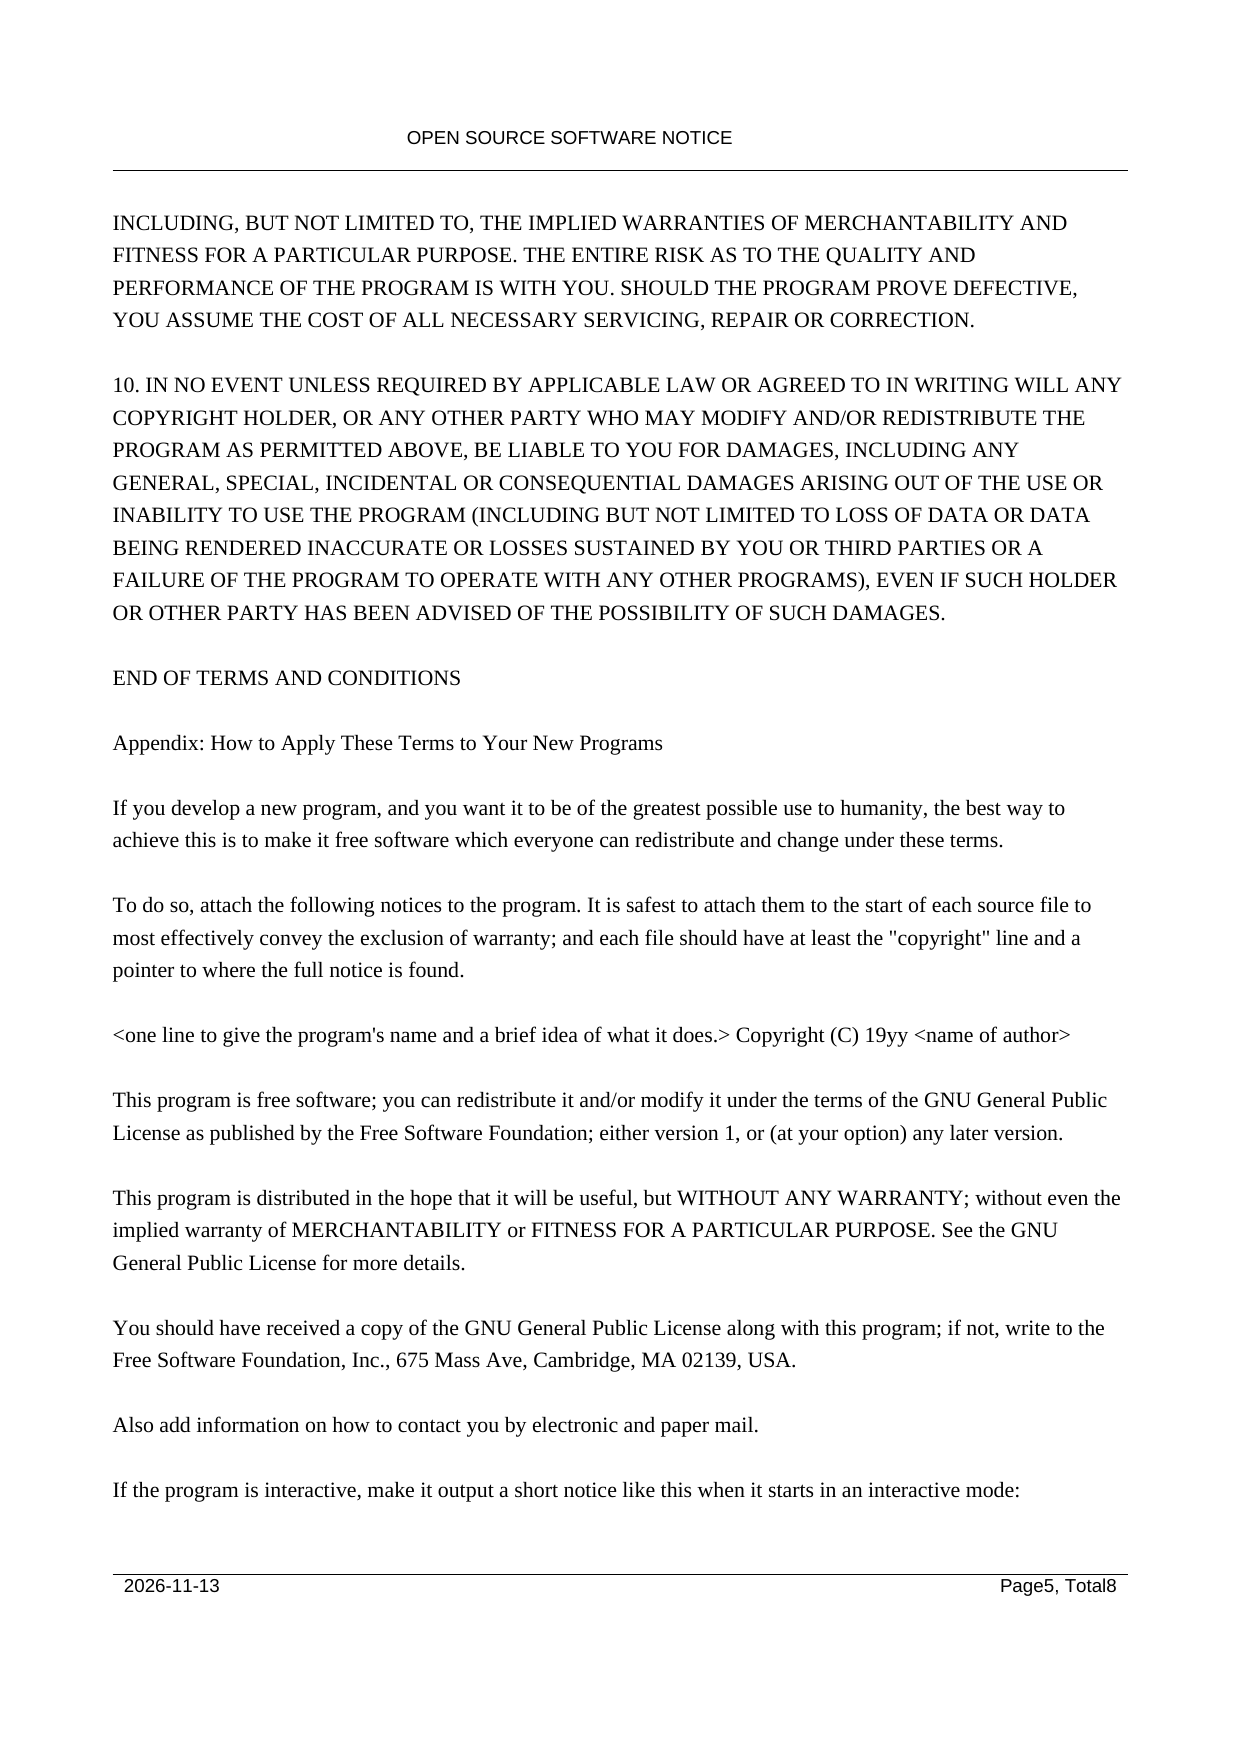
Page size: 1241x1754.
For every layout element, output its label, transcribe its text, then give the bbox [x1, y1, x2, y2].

text Appendix: How to Apply These Terms to Your New Programs [112, 726, 1128, 759]
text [112, 206, 1128, 336]
text Also add information on how to contact you by electronic and paper mail. [112, 1409, 1128, 1441]
text To do so, attach the following notices to the program. It is safest to attach them to the start of each source file to most effectively convey the exclusion of warranty; and each file should have at least the "copyright" line and a pointer to where the full notice is found. [112, 889, 1128, 986]
text If the program is interactive, make it output a short notice like this when it starts in an interactive mode: [112, 1474, 1128, 1506]
text END OF TERMS AND CONDITIONS [112, 661, 1128, 694]
text This program is free software; you can redistribute it and/or modify it under the terms of the GNU General Public License as published by the Free Software Foundation; either version 1, or (at your option) any later version. [112, 1084, 1128, 1149]
text You should have received a copy of the GNU General Public License along with this program; if not, write to the Free Software Foundation, Inc., 675 Mass Ave, Cambridge, MA 02139, USA. [112, 1311, 1128, 1376]
text This program is distributed in the hope that it will be useful, but WITHOUT ANY WARRANTY; without even the implied warranty of MERCHANTABILITY or FITNESS FOR A PARTICULAR PURPOSE. See the GNU General Public License for more details. [112, 1181, 1128, 1279]
text <one line to give the program's name and a brief idea of what it does.> Copyright (C) 19yy <name of author> [112, 1019, 1128, 1051]
text 10. IN NO EVENT UNLESS REQUIRED BY APPLICABLE LAW OR AGREED TO IN WRITING WILL ANY COPYRIGHT HOLDER, OR ANY OTHER PARTY WHO MAY MODIFY AND/OR REDISTRIBUTE THE PROGRAM AS PERMITTED ABOVE, BE LIABLE TO YOU FOR DAMAGES, INCLUDING ANY GENERAL, SPECIAL, INCIDENTAL OR CONSEQUENTIAL DAMAGES ARISING OUT OF THE USE OR INABILITY TO USE THE PROGRAM (INCLUDING BUT NOT LIMITED TO LOSS OF DATA OR DATA BEING RENDERED INACCURATE OR LOSSES SUSTAINED BY YOU OR THIRD PARTIES OR A FAILURE OF THE PROGRAM TO OPERATE WITH ANY OTHER PROGRAMS), EVEN IF SUCH HOLDER OR OTHER PARTY HAS BEEN ADVISED OF THE POSSIBILITY OF SUCH DAMAGES. [112, 369, 1128, 629]
text If you develop a new program, and you want it to be of the greatest possible use to humanity, the best way to achieve this is to make it free software which everyone can redistribute and change under these terms. [112, 791, 1128, 856]
